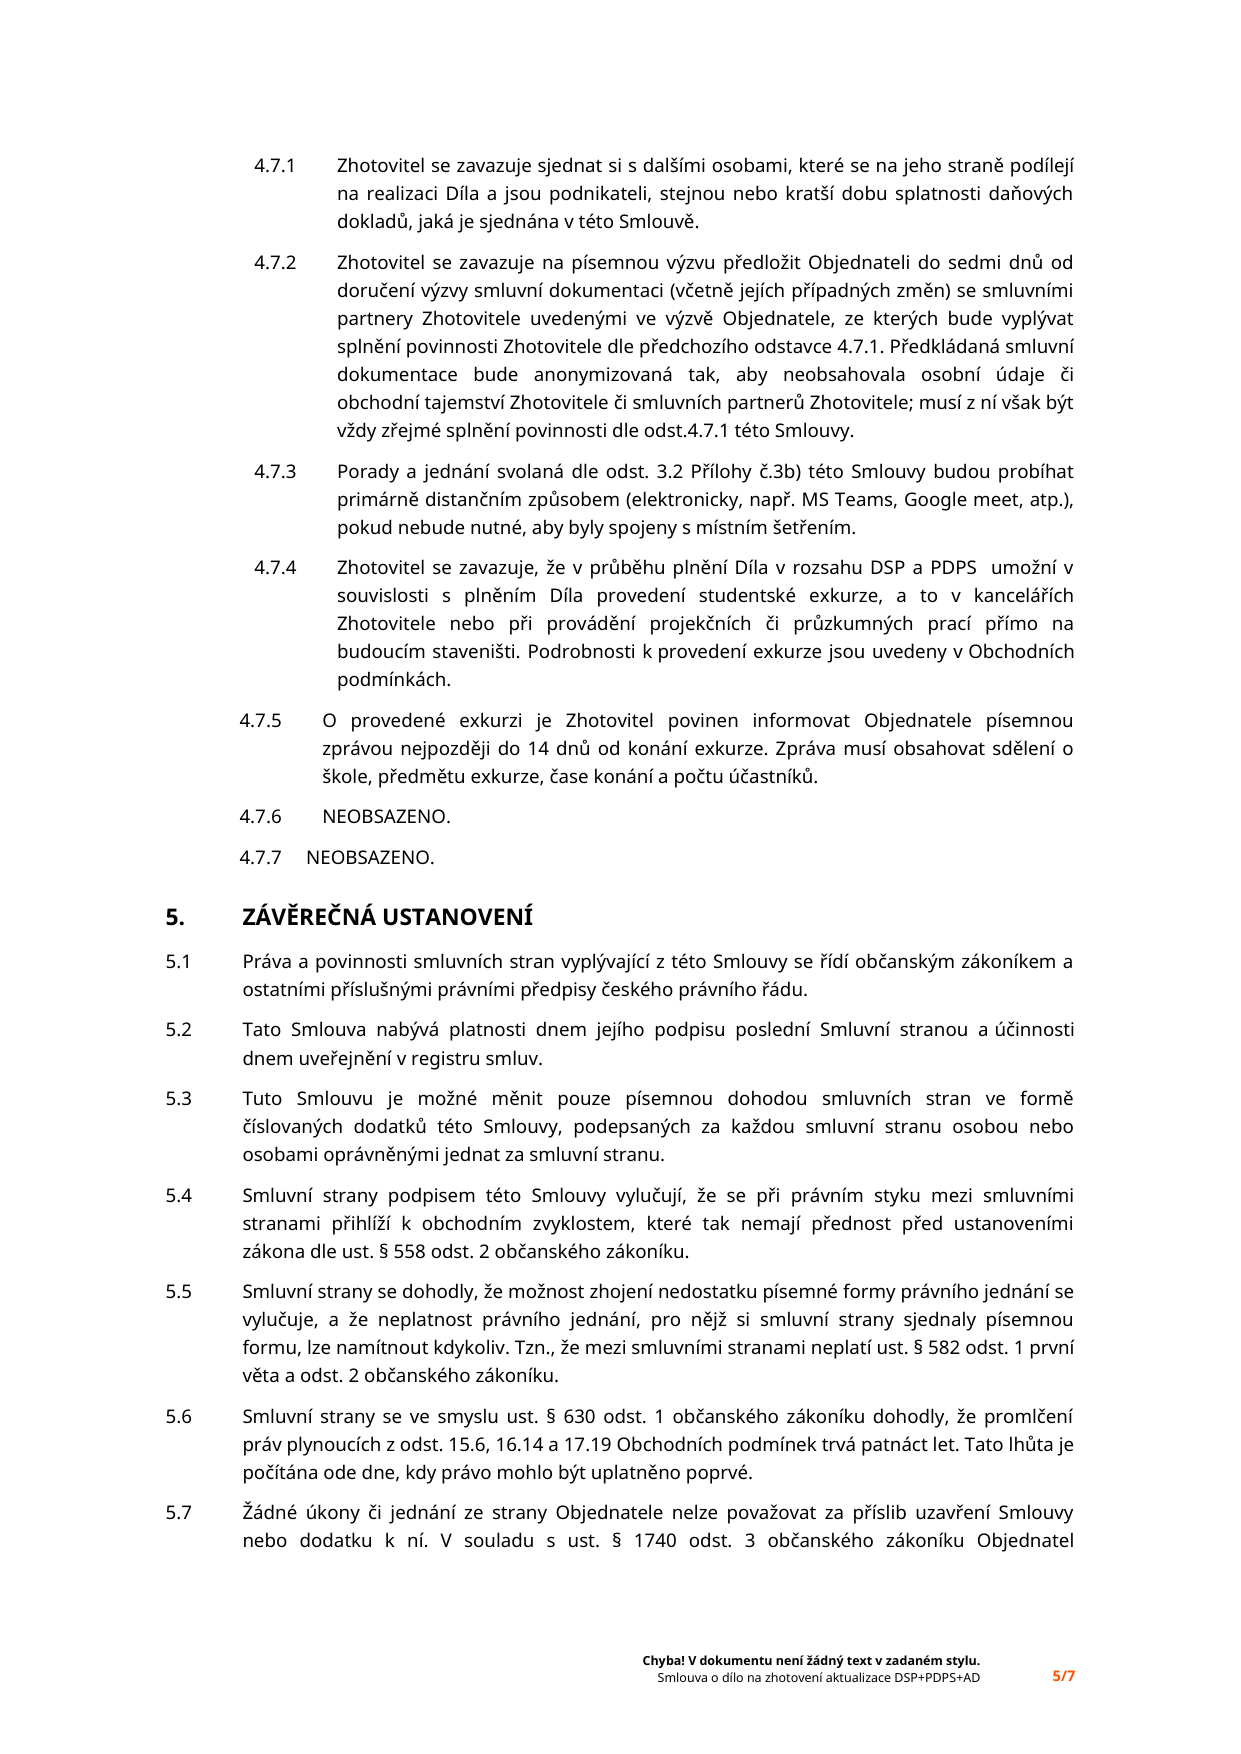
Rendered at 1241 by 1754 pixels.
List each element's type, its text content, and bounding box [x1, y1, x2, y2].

text Zhotovitel se zavazuje, že v průběhu plnění Díla v rozsahu DSP a PDPS umožní v souvislosti s plněním Díla provedení studentské exkurze, a to v kancelářích Zhotovitele nebo při provádění projekčních či průzkumných prací přímo na budoucím staveništi. Podrobnosti k provedení exkurze jsou uvedeny v Obchodních podmínkách. [254, 554, 1075, 692]
text NEOBSAZENO. [239, 804, 1075, 829]
text Zhotovitel se zavazuje sjednat si s dalšími osobami, které se na jeho straně podílejí na realizaci Díla a jsou podnikateli, stejnou nebo kratší dobu splatnosti daňových dokladů, jaká je sjednána v této Smlouvě. [254, 153, 1075, 234]
text Smluvní strany se ve smyslu ust. § 630 odst. 1 občanského zákoníku dohodly, že promlčení práv plynoucích z odst. 15.6, 16.14 a 17.19 Obchodních podmínek trvá patnáct let. Tato lhůta je počítána ode dne, kdy právo mohlo být uplatněno poprvé. [165, 1403, 1075, 1484]
text ZÁVĚREČNÁ USTANOVENÍ [165, 901, 1075, 933]
text Porady a jednání svolaná dle odst. 3.2 Přílohy č.3b) této Smlouvy budou probíhat primárně distančním způsobem (elektronicky, např. MS Teams, Google meet, atp.), pokud nebude nutné, aby byly spojeny s místním šetřením. [254, 458, 1075, 539]
text O provedené exkurzi je Zhotovitel povinen informovat Objednatele písemnou zprávou nejpozději do 14 dnů od konání exkurze. Zpráva musí obsahovat sdělení o škole, předmětu exkurze, čase konání a počtu účastníků. [239, 707, 1075, 789]
text Zhotovitel se zavazuje na písemnou výzvu předložit Objednateli do sedmi dnů od doručení výzvy smluvní dokumentaci (včetně jejích případných změn) se smluvními partnery Zhotovitele uvedenými ve výzvě Objednatele, ze kterých bude vyplývat splnění povinnosti Zhotovitele dle předchozího odstavce 4.7.1. Předkládaná smluvní dokumentace bude anonymizovaná tak, aby neobsahovala osobní údaje či obchodní tajemství Zhotovitele či smluvních partnerů Zhotovitele; musí z ní však být vždy zřejmé splnění povinnosti dle odst.4.7.1 této Smlouvy. [254, 249, 1075, 443]
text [165, 1499, 1075, 1553]
list 4.7.7 NEOBSAZENO. [239, 844, 1075, 870]
text Smluvní strany se dohodly, že možnost zhojení nedostatku písemné formy právního jednání se vylučuje, a že neplatnost právního jednání, pro nějž si smluvní strany sjednaly písemnou formu, lze namítnout kdykoliv. Tzn., že mezi smluvními stranami neplatí ust. § 582 odst. 1 první věta a odst. 2 občanského zákoníku. [165, 1278, 1075, 1388]
text Tato Smlouva nabývá platnosti dnem jejího podpisu poslední Smluvní stranou a účinnosti dnem uveřejnění v registru smluv. [165, 1017, 1075, 1070]
text Tuto Smlouvu je možné měnit pouze písemnou dohodou smluvních stran ve formě číslovaných dodatků této Smlouvy, podepsaných za každou smluvní stranu osobou nebo osobami oprávněnými jednat za smluvní stranu. [165, 1085, 1075, 1167]
text Práva a povinnosti smluvních stran vyplývající z této Smlouvy se řídí občanským zákoníkem a ostatními příslušnými právními předpisy českého právního řádu. [165, 948, 1075, 1002]
text Smluvní strany podpisem této Smlouvy vylučují, že se při právním styku mezi smluvními stranami přihlíží k obchodním zvyklostem, které tak nemají přednost před ustanoveními zákona dle ust. § 558 odst. 2 občanského zákoníku. [165, 1182, 1075, 1263]
